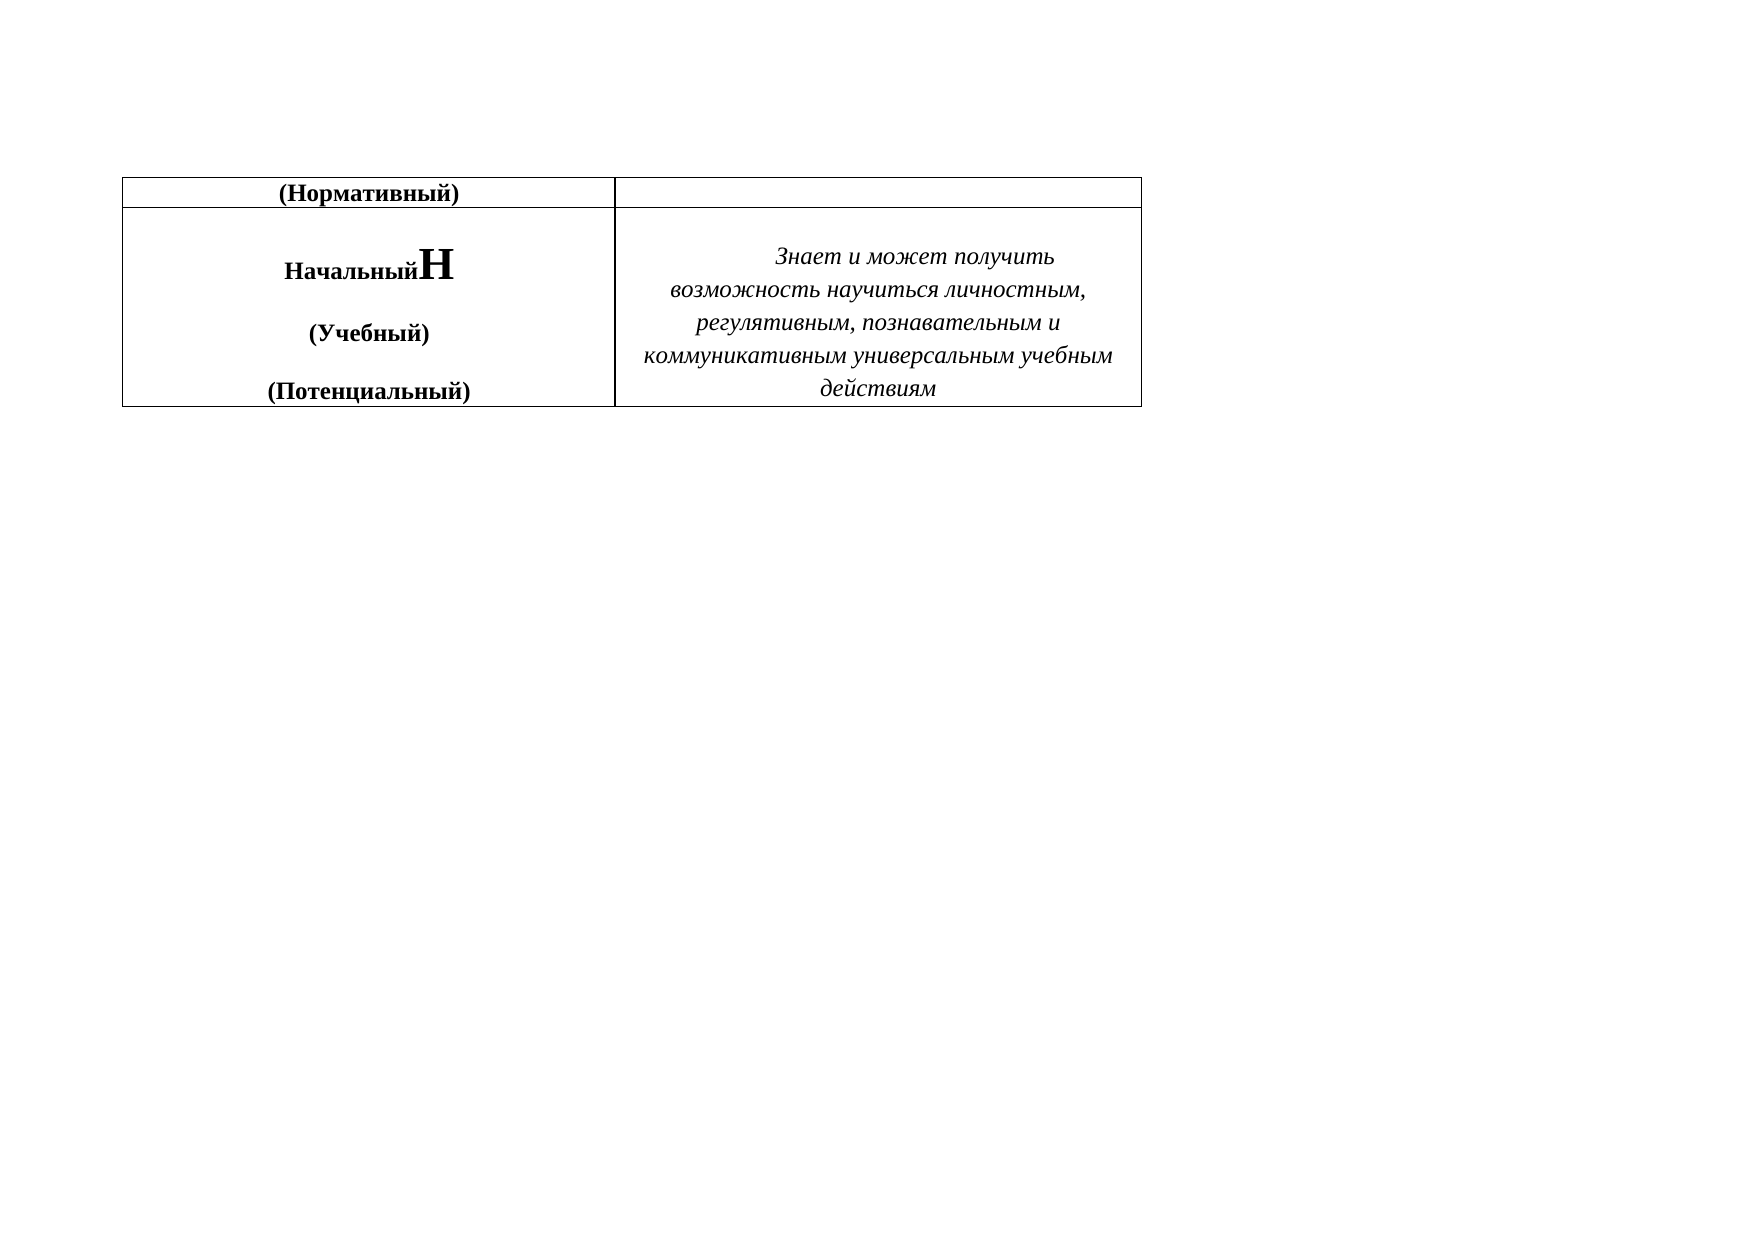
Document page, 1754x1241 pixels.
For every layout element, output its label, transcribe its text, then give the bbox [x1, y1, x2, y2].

table_cell НачальныйН (Учебный) (Потенциальный) [123, 208, 614, 406]
table_cell Знает и может получить возможность научиться личностным, регулятивным, познавательным и коммуникативным универсальным учебным действиям [616, 208, 1141, 406]
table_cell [616, 178, 1141, 207]
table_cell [123, 178, 614, 207]
